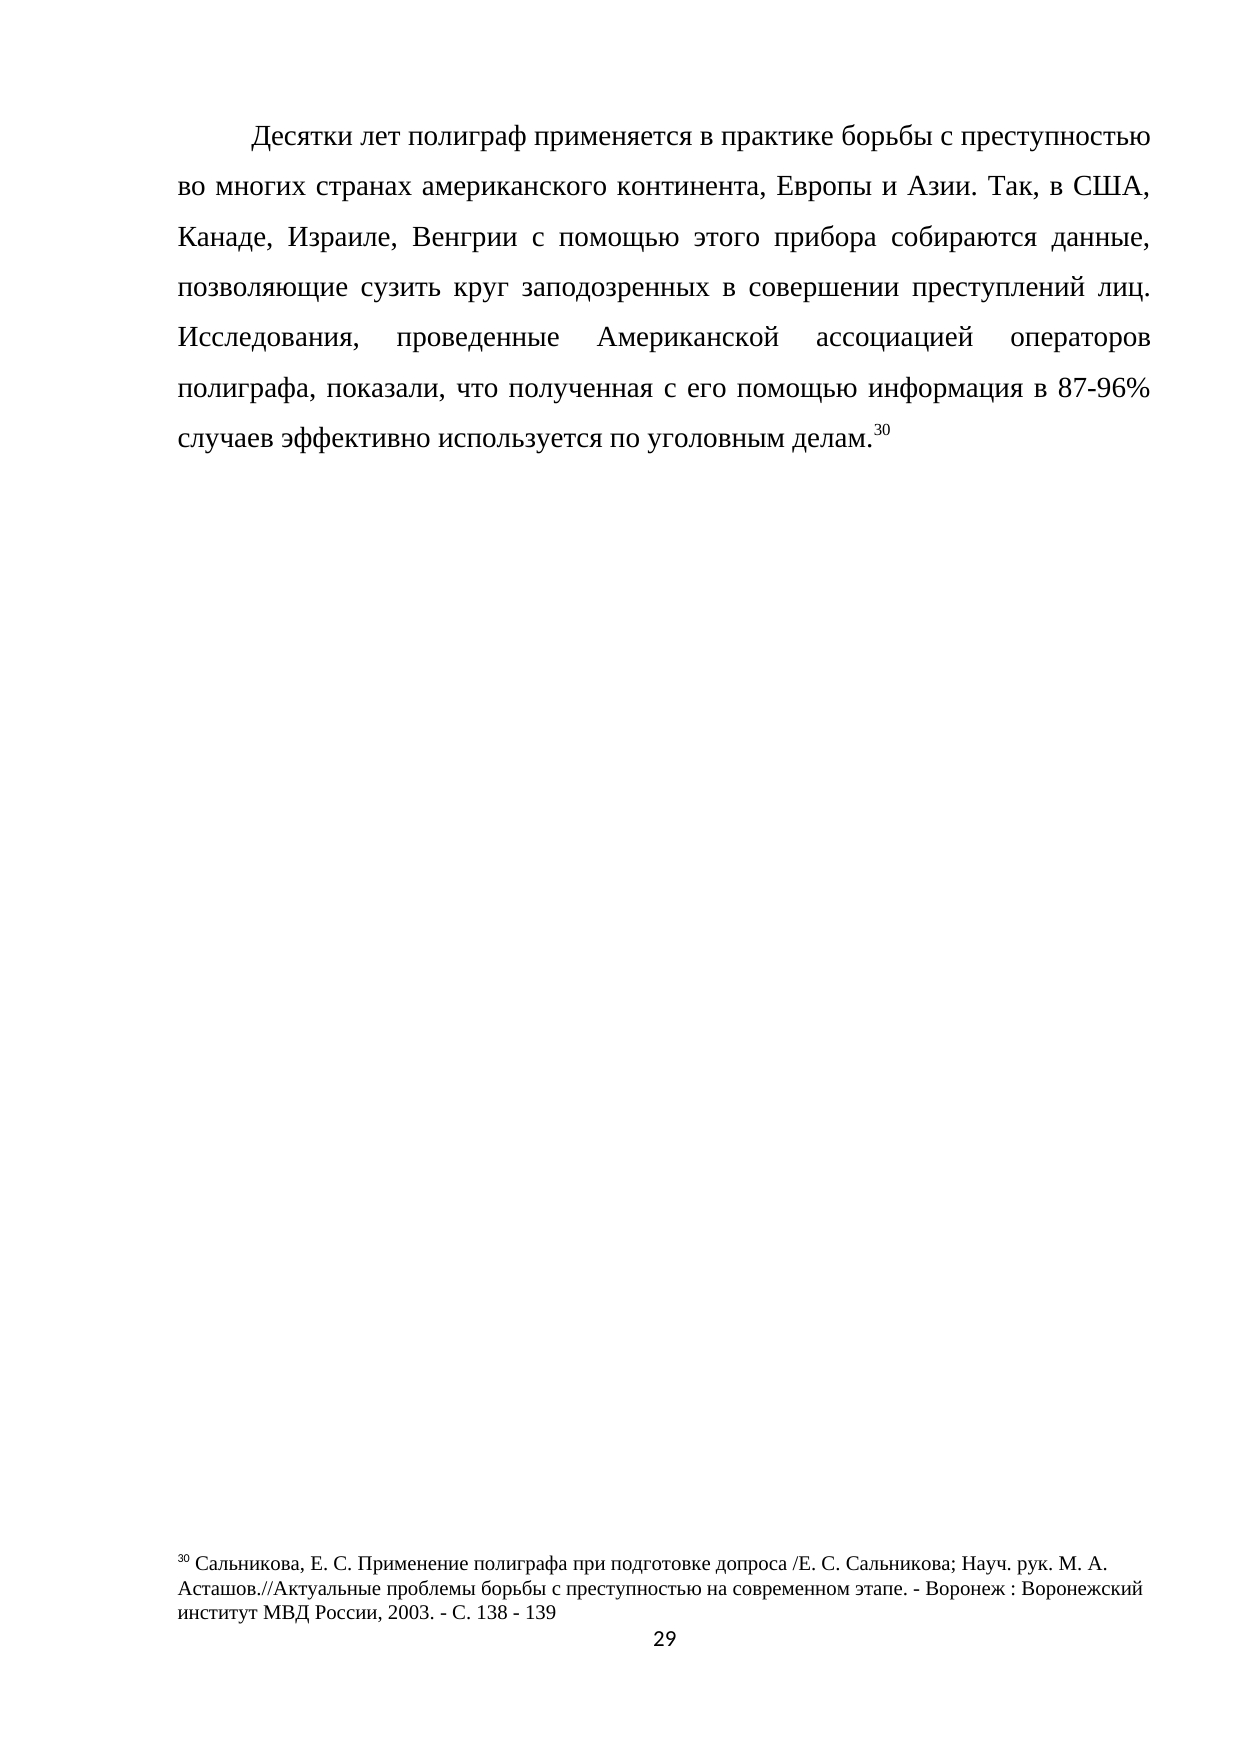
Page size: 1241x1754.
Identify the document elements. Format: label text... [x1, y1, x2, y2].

text Десятки лет полиграф применяется в практике борьбы с преступностью во многих странах американского континента, Европы и Азии. Так, в США, Канаде, Израиле, Венгрии с помощью этого прибора собираются данные, позволяющие сузить круг заподозренных в совершении преступлений лиц. Исследования, проведенные Американской ассоциацией операторов полиграфа, показали, что полученная с его помощью информация в 87-96% случаев эффективно используется по уголовным делам. [177, 118, 1152, 453]
